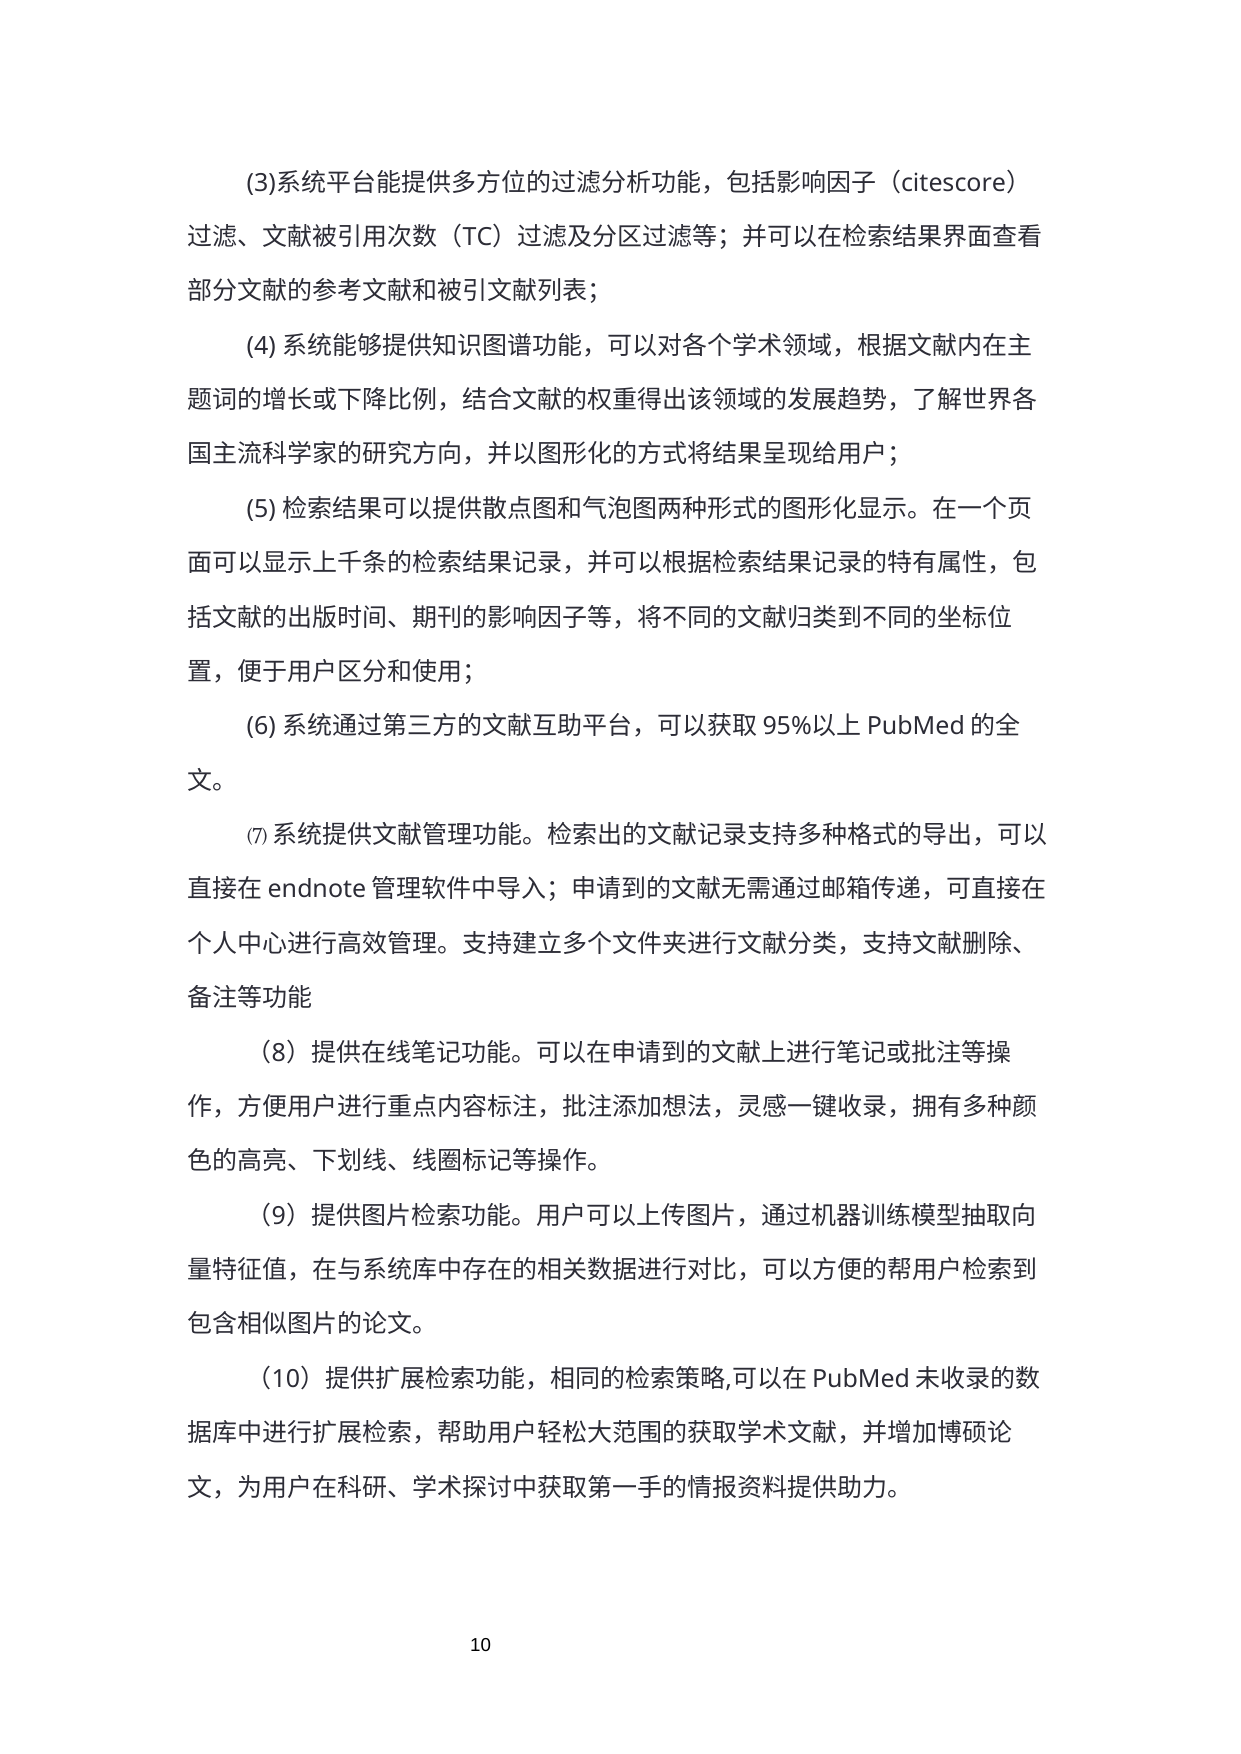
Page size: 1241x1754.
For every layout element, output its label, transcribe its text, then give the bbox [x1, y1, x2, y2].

text (4) 系统能够提供知识图谱功能，可以对各个学术领域，根据文献内在主题词的增长或下降比例，结合文献的权重得出该领域的发展趋势，了解世界各国主流科学家的研究方向，并以图形化的方式将结果呈现给用户； [187, 325, 1053, 470]
text （9）提供图片检索功能。用户可以上传图片，通过机器训练模型抽取向量特征值，在与系统库中存在的相关数据进行对比，可以方便的帮用户检索到包含相似图片的论文。 [187, 1195, 1053, 1340]
text （10）提供扩展检索功能，相同的检索策略,可以在PubMed未收录的数据库中进行扩展检索，帮助用户轻松大范围的获取学术文献，并增加博硕论文，为用户在科研、学术探讨中获取第一手的情报资料提供助力。 [187, 1358, 1053, 1503]
text (6) 系统通过第三方的文献互助平台，可以获取95%以上PubMed的全文。 [187, 706, 1053, 796]
text (5) 检索结果可以提供散点图和气泡图两种形式的图形化显示。在一个页面可以显示上千条的检索结果记录，并可以根据检索结果记录的特有属性，包括文献的出版时间、期刊的影响因子等，将不同的文献归类到不同的坐标位置，便于用户区分和使用； [187, 488, 1053, 688]
text （8）提供在线笔记功能。可以在申请到的文献上进行笔记或批注等操作，方便用户进行重点内容标注，批注添加想法，灵感一键收录，拥有多种颜色的高亮、下划线、线圈标记等操作。 [187, 1032, 1053, 1177]
text (3)系统平台能提供多方位的过滤分析功能，包括影响因子（citescore）过滤、文献被引用次数（TC）过滤及分区过滤等；并可以在检索结果界面查看部分文献的参考文献和被引文献列表； [187, 162, 1053, 307]
text ⑺系统提供文献管理功能。检索出的文献记录支持多种格式的导出，可以直接在endnote管理软件中导入；申请到的文献无需通过邮箱传递，可直接在个人中心进行高效管理。支持建立多个文件夹进行文献分类，支持文献删除、备注等功能 [187, 814, 1053, 1014]
